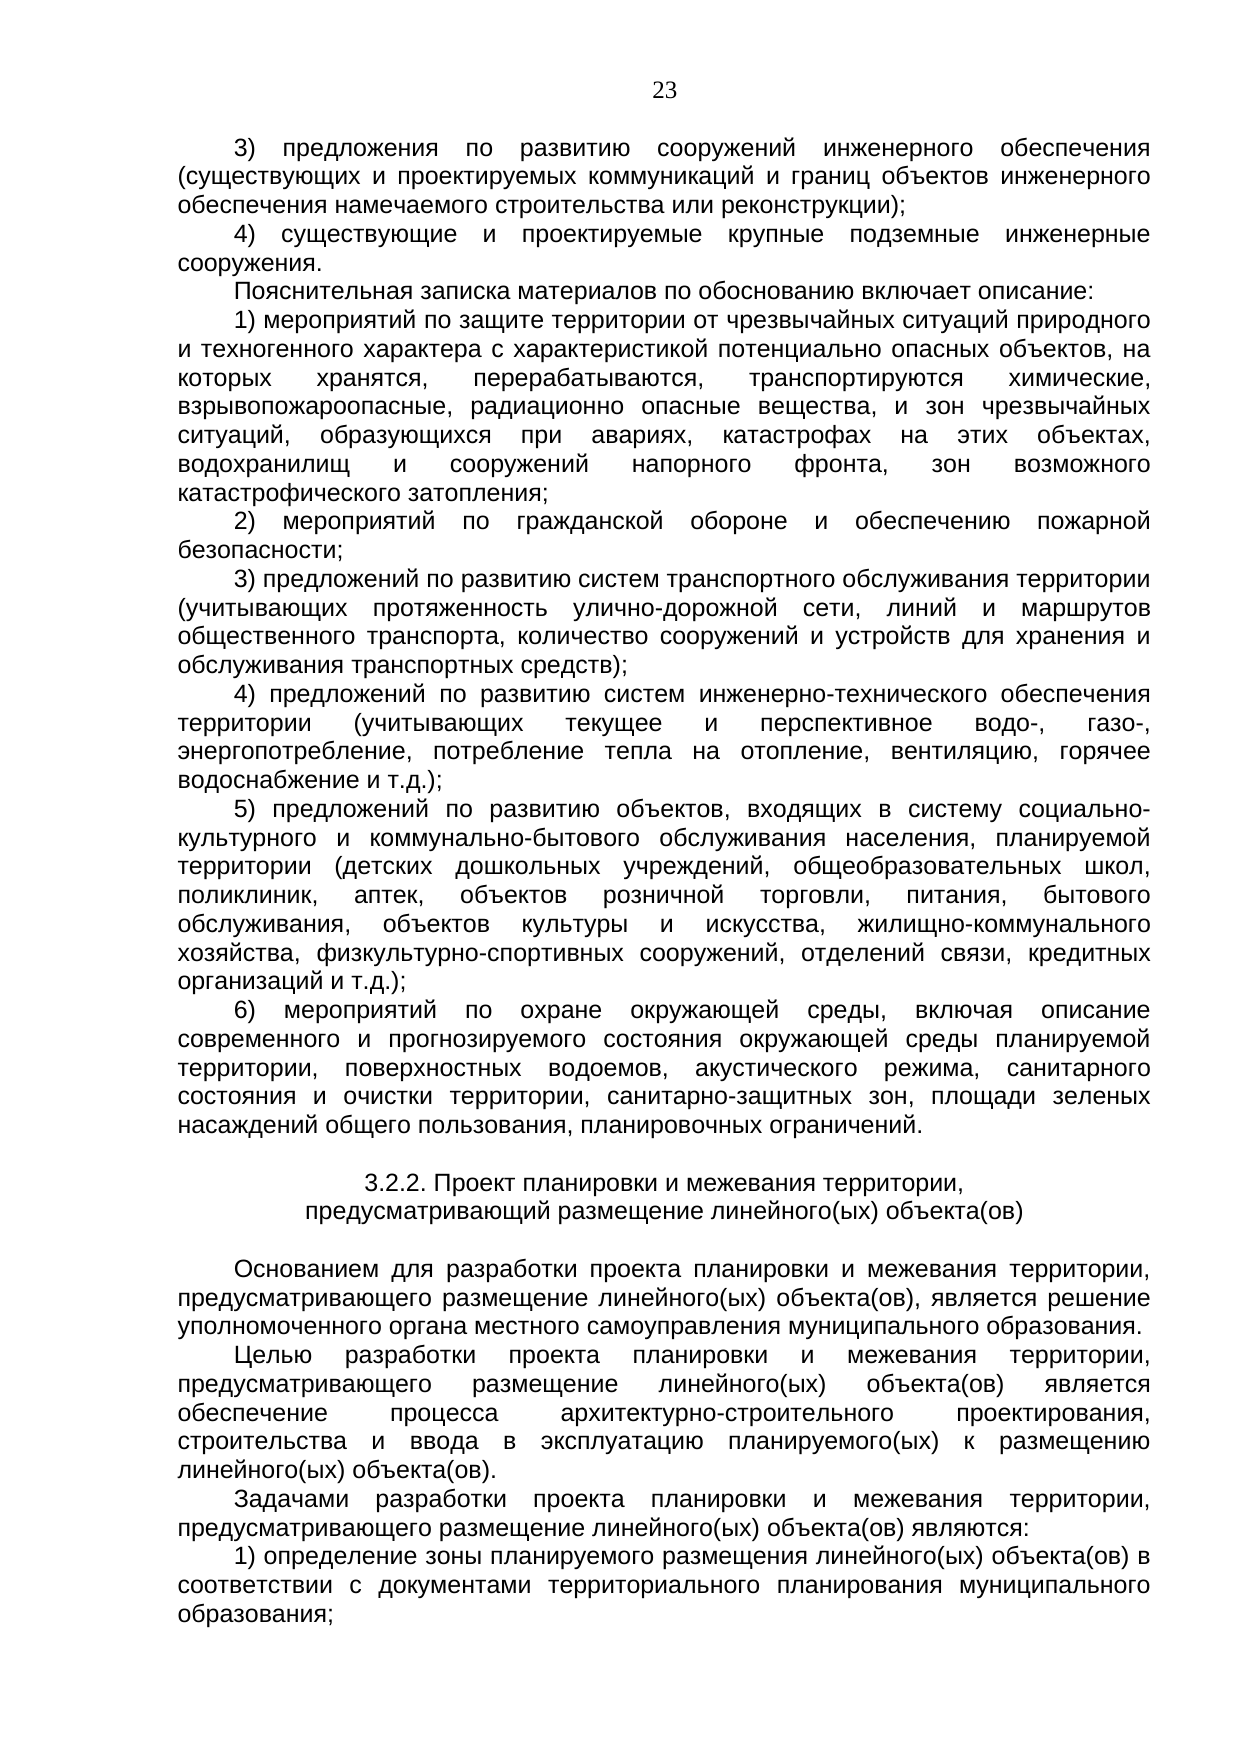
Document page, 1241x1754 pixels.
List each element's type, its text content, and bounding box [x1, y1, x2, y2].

text 5) предложений по развитию объектов, входящих в систему социально-культурного и коммунально-бытового обслуживания населения, планируемой территории (детских дошкольных учреждений, общеобразовательных школ, поликлиник, аптек, объектов розничной торговли, питания, бытового обслуживания, объектов культуры и искусства, жилищно-коммунального хозяйства, физкультурно-спортивных сооружений, отделений связи, кредитных организаций и т.д.); [177, 794, 1152, 995]
text 4) предложений по развитию систем инженерно-технического обеспечения территории (учитывающих текущее и перспективное водо-, газо-, энергопотребление, потребление тепла на отопление, вентиляцию, горячее водоснабжение и т.д.); [177, 679, 1152, 794]
text 4) существующие и проектируемые крупные подземные инженерные сооружения. [177, 219, 1152, 276]
text 1) определение зоны планируемого размещения линейного(ых) объекта(ов) в соответствии с документами территориального планирования муниципального образования; [177, 1541, 1152, 1627]
text Основанием для разработки проекта планировки и межевания территории, предусматривающего размещение линейного(ых) объекта(ов), является решение уполномоченного органа местного самоуправления муниципального образования. [177, 1254, 1152, 1340]
text 6) мероприятий по охране окружающей среды, включая описание современного и прогнозируемого состояния окружающей среды планируемой территории, поверхностных водоемов, акустического режима, санитарного состояния и очистки территории, санитарно-защитных зон, площади зеленых насаждений общего пользования, планировочных ограничений. [177, 995, 1152, 1139]
text Задачами разработки проекта планировки и межевания территории, предусматривающего размещение линейного(ых) объекта(ов) являются: [177, 1484, 1152, 1541]
text Пояснительная записка материалов по обоснованию включает описание: [177, 276, 1152, 305]
text 2) мероприятий по гражданской обороне и обеспечению пожарной безопасности; [177, 506, 1152, 564]
text 3.2.2. Проект планировки и межевания территории, [177, 1167, 1152, 1196]
text предусматривающий размещение линейного(ых) объекта(ов) [177, 1196, 1152, 1225]
text Целью разработки проекта планировки и межевания территории, предусматривающего размещение линейного(ых) объекта(ов) является обеспечение процесса архитектурно-строительного проектирования, строительства и ввода в эксплуатацию планируемого(ых) к размещению линейного(ых) объекта(ов). [177, 1340, 1152, 1484]
text 3) предложения по развитию сооружений инженерного обеспечения (существующих и проектируемых коммуникаций и границ объектов инженерного обеспечения намечаемого строительства или реконструкции); [177, 132, 1152, 219]
text 1) мероприятий по защите территории от чрезвычайных ситуаций природного и техногенного характера с характеристикой потенциально опасных объектов, на которых хранятся, перерабатываются, транспортируются химические, взрывопожароопасные, радиационно опасные вещества, и зон чрезвычайных ситуаций, образующихся при авариях, катастрофах на этих объектах, водохранилищ и сооружений напорного фронта, зон возможного катастрофического затопления; [177, 305, 1152, 506]
text 3) предложений по развитию систем транспортного обслуживания территории (учитывающих протяженность улично-дорожной сети, линий и маршрутов общественного транспорта, количество сооружений и устройств для хранения и обслуживания транспортных средств); [177, 564, 1152, 679]
